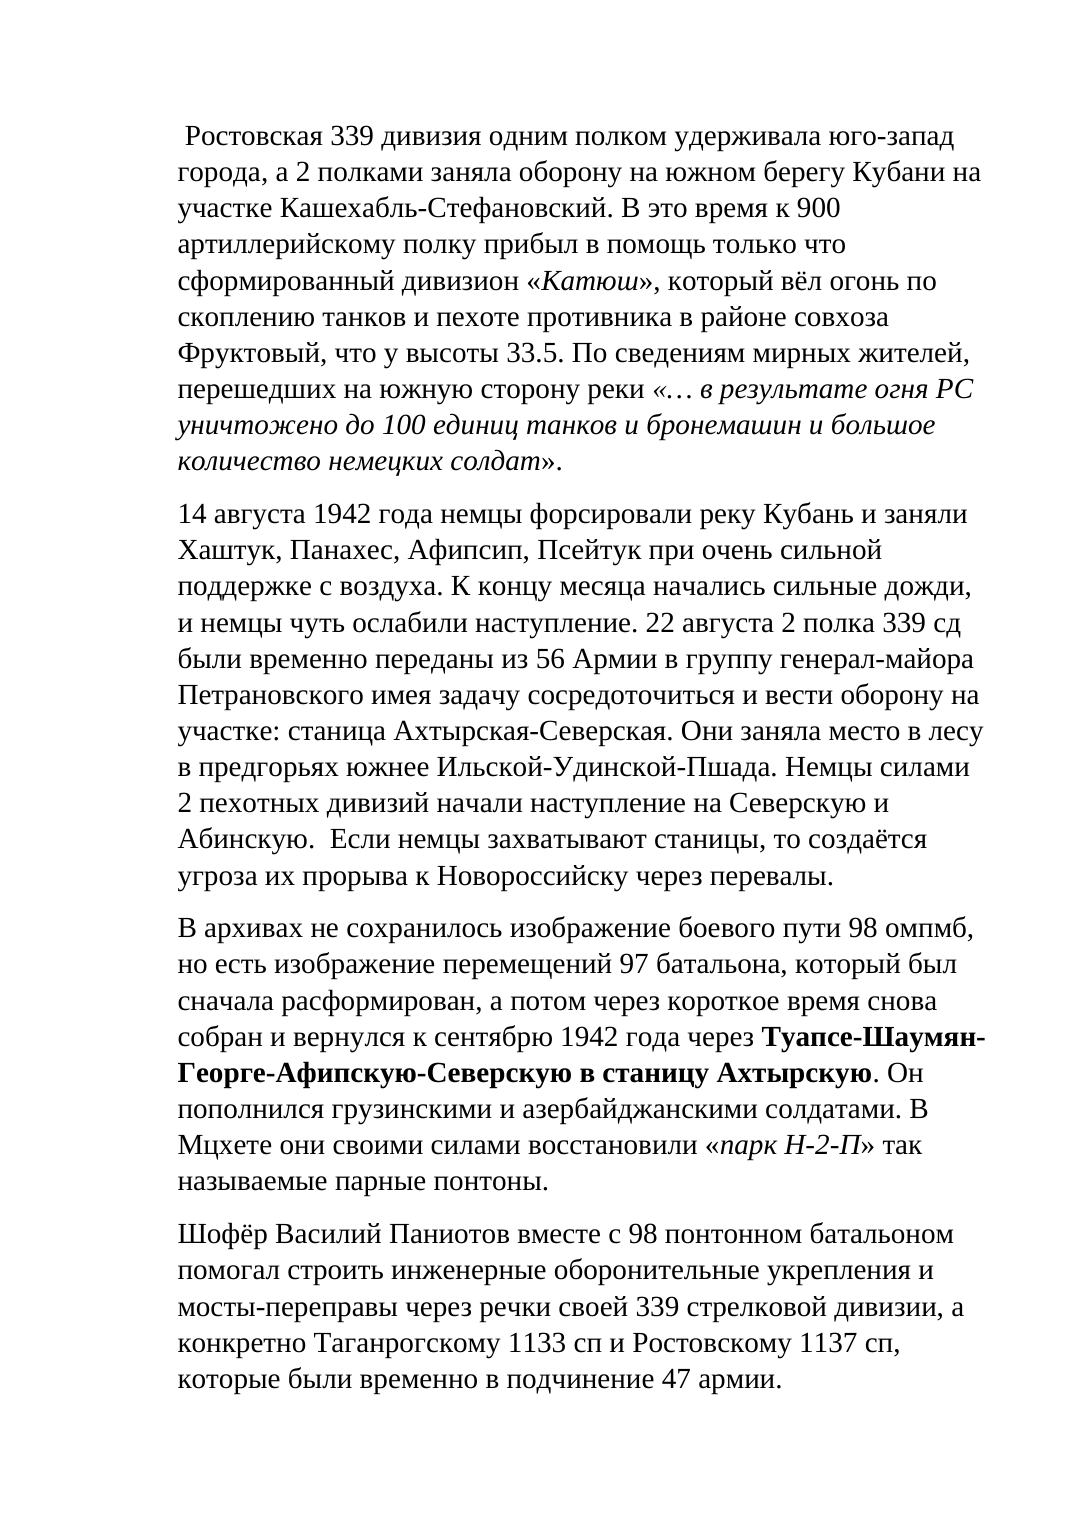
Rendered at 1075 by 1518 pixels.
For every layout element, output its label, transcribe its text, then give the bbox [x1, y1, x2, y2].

text В архивах не сохранилось изображение боевого пути 98 омпмб, но есть изображение перемещений 97 батальона, который был сначала расформирован, а потом через короткое время снова собран и вернулся к сентябрю 1942 года через Туапсе-Шаумян-Георге-Афипскую-Северскую в станицу Ахтырскую. Он пополнился грузинскими и азербайджанскими солдатами. В Мцхете они своими силами восстановили «парк Н-2-П» так называемые парные понтоны. [177, 911, 986, 1197]
text Шофёр Василий Паниотов вместе с 98 понтонном батальоном помогал строить инженерные оборонительные укрепления и мосты-переправы через речки своей 339 стрелковой дивизии, а конкретно Таганрогскому 1133 сп и Ростовскому 1137 сп, которые были временно в подчинение 47 армии. [177, 1216, 986, 1394]
text 14 августа 1942 года немцы форсировали реку Кубань и заняли Хаштук, Панахес, Афипсип, Псейтук при очень сильной поддержке с воздуха. К концу месяца начались сильные дожди, и немцы чуть ослабили наступление. 22 августа 2 полка 339 сд были временно переданы из 56 Армии в группу генерал-майора Петрановского имея задачу сосредоточиться и вести оборону на участке: станица Ахтырская-Северская. Они заняла место в лесу в предгорьях южнее Ильской-Удинской-Пшада. Немцы силами 2 пехотных дивизий начали наступление на Северскую и Абинскую. Если немцы захватывают станицы, то создаётся угроза их прорыва к Новороссийску через перевалы. [177, 496, 986, 891]
text Ростовская 339 дивизия одним полком удерживала юго-запад города, а 2 полками заняла оборону на южном берегу Кубани на участке Кашехабль-Стефановский. В это время к 900 артиллерийскому полку прибыл в помощь только что сформированный дивизион «Катюш», который вёл огонь по скоплению танков и пехоте противника в районе совхоза Фруктовый, что у высоты 33.5. По сведениям мирных жителей, перешедших на южную сторону реки «… в результате огня РС уничтожено до 100 единиц танков и бронемашин и большое количество немецких солдат». [177, 118, 986, 477]
